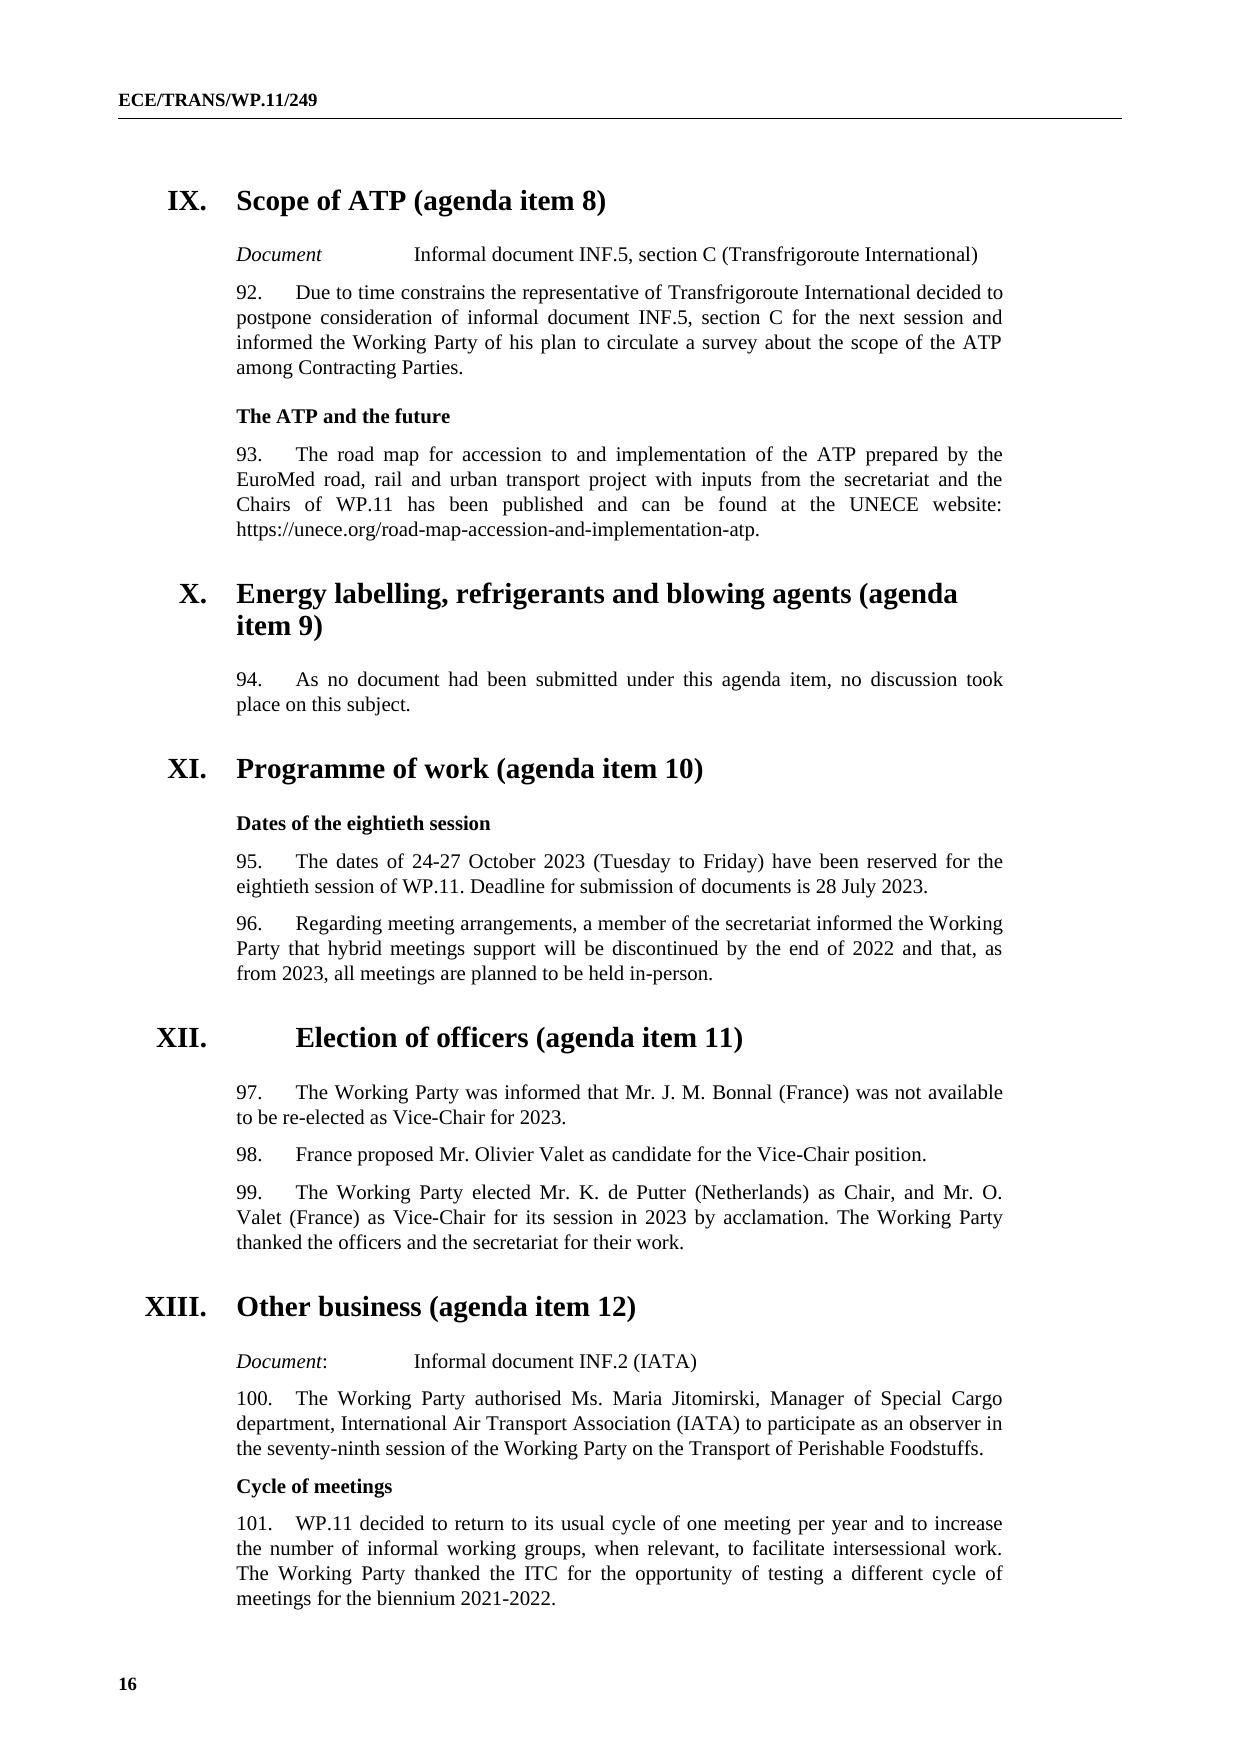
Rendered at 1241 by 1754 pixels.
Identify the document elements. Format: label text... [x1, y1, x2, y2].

text XIII. Other business (agenda item 12) [118, 1291, 1004, 1323]
text XII. Election of officers (agenda item 11) [118, 1023, 1004, 1054]
text 100. The Working Party authorised Ms. Maria Jitomirski, Manager of Special Cargo department, International Air Transport Association (IATA) to participate as an observer in the seventy-ninth session of the Working Party on the Transport of Perishable Foodstuffs. [236, 1385, 1004, 1460]
text Dates of the eightieth session [118, 810, 1004, 835]
text 94. As no document had been submitted under this agenda item, no discussion took place on this subject. [236, 666, 1004, 716]
text IX. Scope of ATP (agenda item 8) [118, 185, 1004, 216]
text Cycle of meetings [236, 1473, 1004, 1498]
text 97. The Working Party was informed that Mr. J. M. Bonnal (France) was not available to be re-elected as Vice-Chair for 2023. [236, 1079, 1004, 1129]
text 101. WP.11 decided to return to its usual cycle of one meeting per year and to increase the number of informal working groups, when relevant, to facilitate intersessional work. The Working Party thanked the ITC for the opportunity of testing a different cycle of meetings for the biennium 2021-2022. [236, 1510, 1004, 1610]
text 98. France proposed Mr. Olivier Valet as candidate for the Vice-Chair position. [236, 1141, 1004, 1166]
text Document: Informal document INF.2 (IATA) [236, 1348, 1004, 1373]
text 93. The road map for accession to and implementation of the ATP prepared by the EuroMed road, rail and urban transport project with inputs from the secretariat and the Chairs of WP.11 has been published and can be found at the UNECE website: https://unece.org/road-map-accession-and-implementation-atp. [236, 441, 1004, 541]
text The ATP and the future [118, 404, 1004, 429]
text 96. Regarding meeting arrangements, a member of the secretariat informed the Working Party that hybrid meetings support will be discontinued by the end of 2022 and that, as from 2023, all meetings are planned to be held in-person. [236, 910, 1004, 985]
text X. Energy labelling, refrigerants and blowing agents (agenda item 9) [118, 579, 1004, 641]
text Document Informal document INF.5, section C (Transfrigoroute International) [236, 241, 1004, 266]
text 92. Due to time constrains the representative of Transfrigoroute International decided to postpone consideration of informal document INF.5, section C for the next session and informed the Working Party of his plan to circulate a survey about the scope of the ATP among Contracting Parties. [236, 279, 1004, 379]
text 95. The dates of 24-27 October 2023 (Tuesday to Friday) have been reserved for the eightieth session of WP.11. Deadline for submission of documents is 28 July 2023. [236, 848, 1004, 898]
text XI. Programme of work (agenda item 10) [118, 754, 1004, 785]
text 99. The Working Party elected Mr. K. de Putter (Netherlands) as Chair, and Mr. O. Valet (France) as Vice-Chair for its session in 2023 by acclamation. The Working Party thanked the officers and the secretariat for their work. [236, 1179, 1004, 1254]
